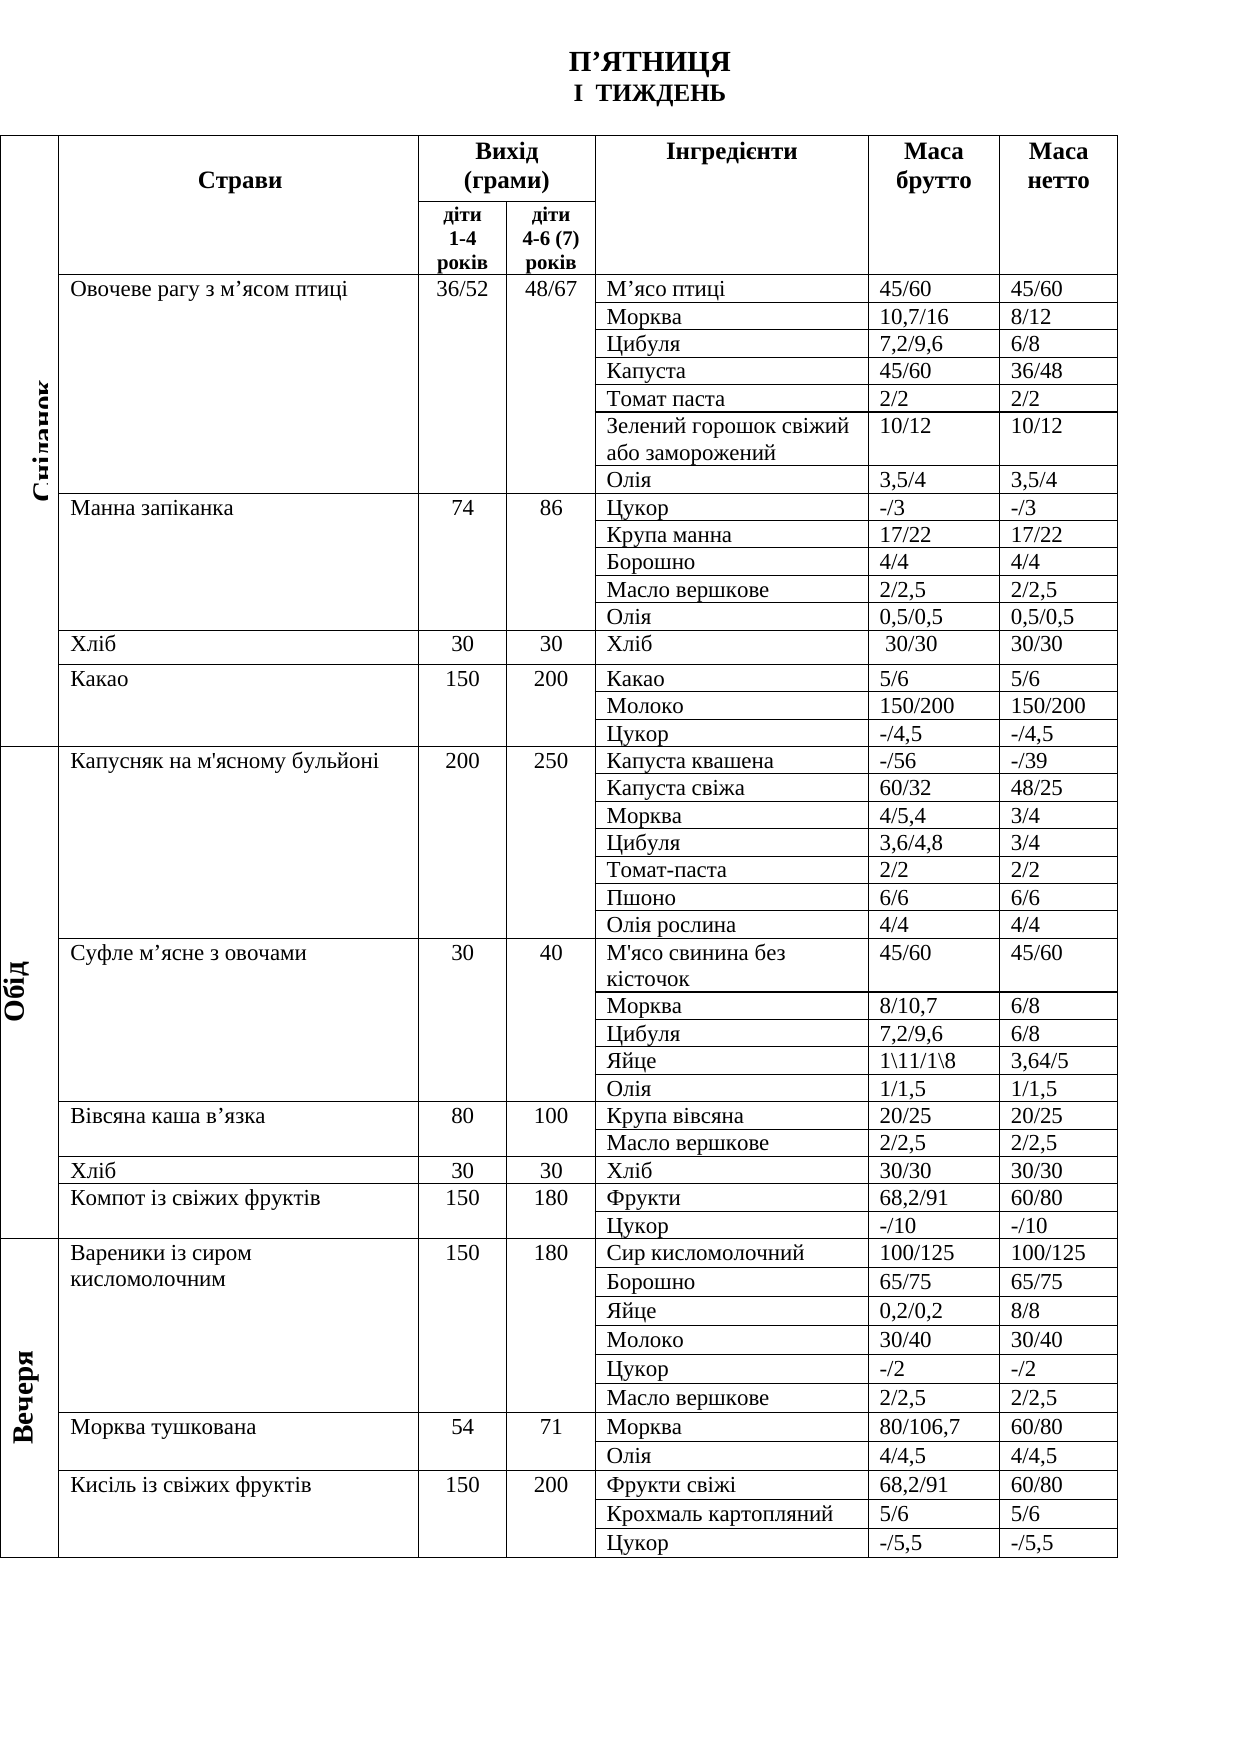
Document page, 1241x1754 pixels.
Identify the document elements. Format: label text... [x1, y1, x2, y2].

table_header Сніданок [1, 136, 58, 746]
table_cell Крохмаль картопляний [596, 1500, 868, 1528]
table_cell Суфле м’ясне з овочами [59, 939, 418, 1101]
table_cell Фрукти свіжі [596, 1471, 868, 1499]
table_cell 30 [419, 1157, 506, 1183]
table_cell -/39 [1000, 747, 1117, 773]
text І ТИЖДЕНЬ [118, 78, 1181, 107]
table_cell -/3 [869, 494, 999, 520]
table_cell 1/1,5 [1000, 1075, 1117, 1101]
table_cell 0,2/0,2 [869, 1297, 999, 1325]
table_cell Какао [59, 665, 418, 746]
table_cell Какао [596, 665, 868, 691]
table_cell Капусняк на м'ясному бульйоні [59, 747, 418, 938]
table_cell Томат-паста [596, 857, 868, 883]
table_cell 60/80 [1000, 1184, 1117, 1211]
table_cell Масло вершкове [596, 576, 868, 602]
table_cell 2/2 [869, 385, 999, 411]
table_cell Сир кисломолочний [596, 1239, 868, 1267]
table_cell 36/52 [419, 275, 506, 492]
table_cell 6/6 [1000, 884, 1117, 910]
table_cell 65/75 [869, 1268, 999, 1296]
table_cell 45/60 [1000, 939, 1117, 991]
table_cell 1/1,5 [869, 1075, 999, 1101]
table_cell 4/4 [1000, 548, 1117, 575]
table_cell Цукор [596, 1529, 868, 1557]
table_cell 65/75 [1000, 1268, 1117, 1296]
table_cell 4/4 [869, 548, 999, 575]
table_cell Капуста [596, 358, 868, 384]
table_cell 6/6 [869, 884, 999, 910]
table_cell Цукор [596, 494, 868, 520]
table_cell 2/2,5 [869, 1130, 999, 1156]
table_cell М'ясо свинина без кісточок [596, 939, 868, 991]
table_cell 8/12 [1000, 303, 1117, 329]
table_cell Вівсяна каша в’язка [59, 1102, 418, 1156]
table_cell 30 [507, 1157, 595, 1183]
table_cell Морква [596, 303, 868, 329]
table_cell Морква [596, 993, 868, 1019]
table_cell 60/32 [869, 774, 999, 801]
table_cell 150 [419, 1471, 506, 1557]
table_cell 3/4 [1000, 829, 1117, 856]
table_cell Крупа вівсяна [596, 1102, 868, 1128]
table_cell Хліб [596, 631, 868, 664]
table_cell 3,5/4 [869, 466, 999, 492]
table_cell -/4,5 [1000, 720, 1117, 746]
table_cell М’ясо птиці [596, 275, 868, 302]
table_cell 2/2,5 [1000, 1384, 1117, 1412]
table_cell 80 [419, 1102, 506, 1156]
table_cell 10,7/16 [869, 303, 999, 329]
table_cell Цибуля [596, 829, 868, 856]
table_cell 1\11/1\8 [869, 1047, 999, 1074]
table_cell 2/2 [869, 857, 999, 883]
table_cell 100 [507, 1102, 595, 1156]
table_cell 100/125 [1000, 1239, 1117, 1267]
table_cell 45/60 [869, 275, 999, 302]
table_cell Олія рослина [596, 911, 868, 938]
table_cell 100/125 [869, 1239, 999, 1267]
table_cell Яйце [596, 1047, 868, 1074]
table_cell 180 [507, 1184, 595, 1238]
table_cell 2/2,5 [869, 1384, 999, 1412]
table_cell 40 [507, 939, 595, 1101]
table_cell 0,5/0,5 [1000, 603, 1117, 629]
table_cell 0,5/0,5 [869, 603, 999, 629]
table_cell Цукор [596, 1355, 868, 1383]
table_cell Олія [596, 603, 868, 629]
table_cell 4/4 [869, 911, 999, 938]
table_cell 45/60 [869, 939, 999, 991]
table_cell -/2 [869, 1355, 999, 1383]
table_cell 36/48 [1000, 358, 1117, 384]
table_cell діти 4-6 (7) років [507, 202, 595, 274]
table_cell 8/10,7 [869, 993, 999, 1019]
table_cell -/5,5 [1000, 1529, 1117, 1557]
table_cell Крупа манна [596, 521, 868, 547]
table_cell 6/8 [1000, 330, 1117, 357]
table_cell 7,2/9,6 [869, 1020, 999, 1046]
table_header Страви [59, 136, 418, 274]
table_cell 17/22 [869, 521, 999, 547]
table_cell 2/2,5 [869, 576, 999, 602]
table_cell 20/25 [1000, 1102, 1117, 1128]
table_cell 180 [507, 1239, 595, 1412]
table_cell 6/8 [1000, 1020, 1117, 1046]
table_cell -/10 [869, 1212, 999, 1238]
table_cell 48/25 [1000, 774, 1117, 801]
table_cell 150 [419, 1239, 506, 1412]
table_cell Пшоно [596, 884, 868, 910]
table_cell 150/200 [1000, 692, 1117, 718]
table_cell 80/106,7 [869, 1413, 999, 1441]
table_cell 4/5,4 [869, 802, 999, 828]
table_cell Обід [1, 747, 58, 1238]
table_cell Вечеря [1, 1239, 58, 1557]
table_cell 68,2/91 [869, 1184, 999, 1211]
table_cell Кисіль із свіжих фруктів [59, 1471, 418, 1557]
table_cell 3,5/4 [1000, 466, 1117, 492]
table_cell Масло вершкове [596, 1130, 868, 1156]
table_cell Вареники із сиром кисломолочним [59, 1239, 418, 1412]
table_cell 250 [507, 747, 595, 938]
table_cell 30/30 [1000, 631, 1117, 664]
table_cell 30 [507, 631, 595, 664]
table_cell 7,2/9,6 [869, 330, 999, 357]
table_cell -/3 [1000, 494, 1117, 520]
table_cell 30/30 [869, 631, 999, 664]
table_cell 60/80 [1000, 1471, 1117, 1499]
text П’ЯТНИЦЯ [118, 44, 1181, 78]
table_header Інгредієнти [596, 136, 868, 274]
table_cell Яйце [596, 1297, 868, 1325]
table_cell 30 [419, 939, 506, 1101]
table_cell Фрукти [596, 1184, 868, 1211]
table_cell 30/30 [869, 1157, 999, 1183]
table_cell 6/8 [1000, 993, 1117, 1019]
table_cell Молоко [596, 692, 868, 718]
table_cell 68,2/91 [869, 1471, 999, 1499]
table_header Маса брутто [869, 136, 999, 274]
table_cell 4/4,5 [869, 1442, 999, 1470]
table_cell 4/4 [1000, 911, 1117, 938]
table_cell -/10 [1000, 1212, 1117, 1238]
table_cell діти 1-4 років [419, 202, 506, 274]
table_cell 30 [419, 631, 506, 664]
table_cell Цукор [596, 720, 868, 746]
table_cell Морква [596, 1413, 868, 1441]
table_cell Молоко [596, 1326, 868, 1354]
table_cell 5/6 [1000, 1500, 1117, 1528]
table_cell 3,6/4,8 [869, 829, 999, 856]
table_cell Олія [596, 1075, 868, 1101]
table_cell 10/12 [869, 413, 999, 465]
table_cell 30/40 [869, 1326, 999, 1354]
table_cell 3/4 [1000, 802, 1117, 828]
table_cell Борошно [596, 1268, 868, 1296]
table_header Маса нетто [1000, 136, 1117, 274]
table_cell 74 [419, 494, 506, 629]
table_cell -/4,5 [869, 720, 999, 746]
table_cell 30/30 [1000, 1157, 1117, 1183]
table_cell 5/6 [869, 665, 999, 691]
table_cell 150 [419, 1184, 506, 1238]
table_cell 8/8 [1000, 1297, 1117, 1325]
table_cell 45/60 [1000, 275, 1117, 302]
table_cell Капуста квашена [596, 747, 868, 773]
table_header Вихід (грами) [419, 136, 595, 201]
table_cell Борошно [596, 548, 868, 575]
table_cell Цибуля [596, 330, 868, 357]
table_cell 45/60 [869, 358, 999, 384]
table_cell 2/2,5 [1000, 1130, 1117, 1156]
table_cell 54 [419, 1413, 506, 1470]
table_cell Цукор [596, 1212, 868, 1238]
table_cell Хліб [596, 1157, 868, 1183]
table_cell Олія [596, 1442, 868, 1470]
table_cell 200 [507, 1471, 595, 1557]
table_cell -/56 [869, 747, 999, 773]
table_cell -/5,5 [869, 1529, 999, 1557]
table_cell Манна запіканка [59, 494, 418, 629]
table_cell 20/25 [869, 1102, 999, 1128]
table_cell 2/2,5 [1000, 576, 1117, 602]
table_cell Олія [596, 466, 868, 492]
table_cell 150/200 [869, 692, 999, 718]
table_cell 2/2 [1000, 385, 1117, 411]
table_cell 60/80 [1000, 1413, 1117, 1441]
table_cell 10/12 [1000, 413, 1117, 465]
table_cell Капуста свіжа [596, 774, 868, 801]
table_cell Овочеве рагу з м’ясом птиці [59, 275, 418, 492]
table_cell Томат паста [596, 385, 868, 411]
table_cell 200 [507, 665, 595, 746]
table_cell 17/22 [1000, 521, 1117, 547]
table_cell 3,64/5 [1000, 1047, 1117, 1074]
table_cell 48/67 [507, 275, 595, 492]
table_cell Цибуля [596, 1020, 868, 1046]
table_cell 30/40 [1000, 1326, 1117, 1354]
table_cell 2/2 [1000, 857, 1117, 883]
table_cell Компот із свіжих фруктів [59, 1184, 418, 1238]
table_cell 150 [419, 665, 506, 746]
table_cell Масло вершкове [596, 1384, 868, 1412]
table_cell Зелений горошок свіжий або заморожений [596, 413, 868, 465]
table_cell 71 [507, 1413, 595, 1470]
table_cell Хліб [59, 1157, 418, 1183]
table_cell Морква [596, 802, 868, 828]
table_cell 86 [507, 494, 595, 629]
table_cell Морква тушкована [59, 1413, 418, 1470]
table_cell -/2 [1000, 1355, 1117, 1383]
table_cell 4/4,5 [1000, 1442, 1117, 1470]
table_cell 5/6 [1000, 665, 1117, 691]
table_cell 5/6 [869, 1500, 999, 1528]
table_cell Хліб [59, 631, 418, 664]
table_cell 200 [419, 747, 506, 938]
